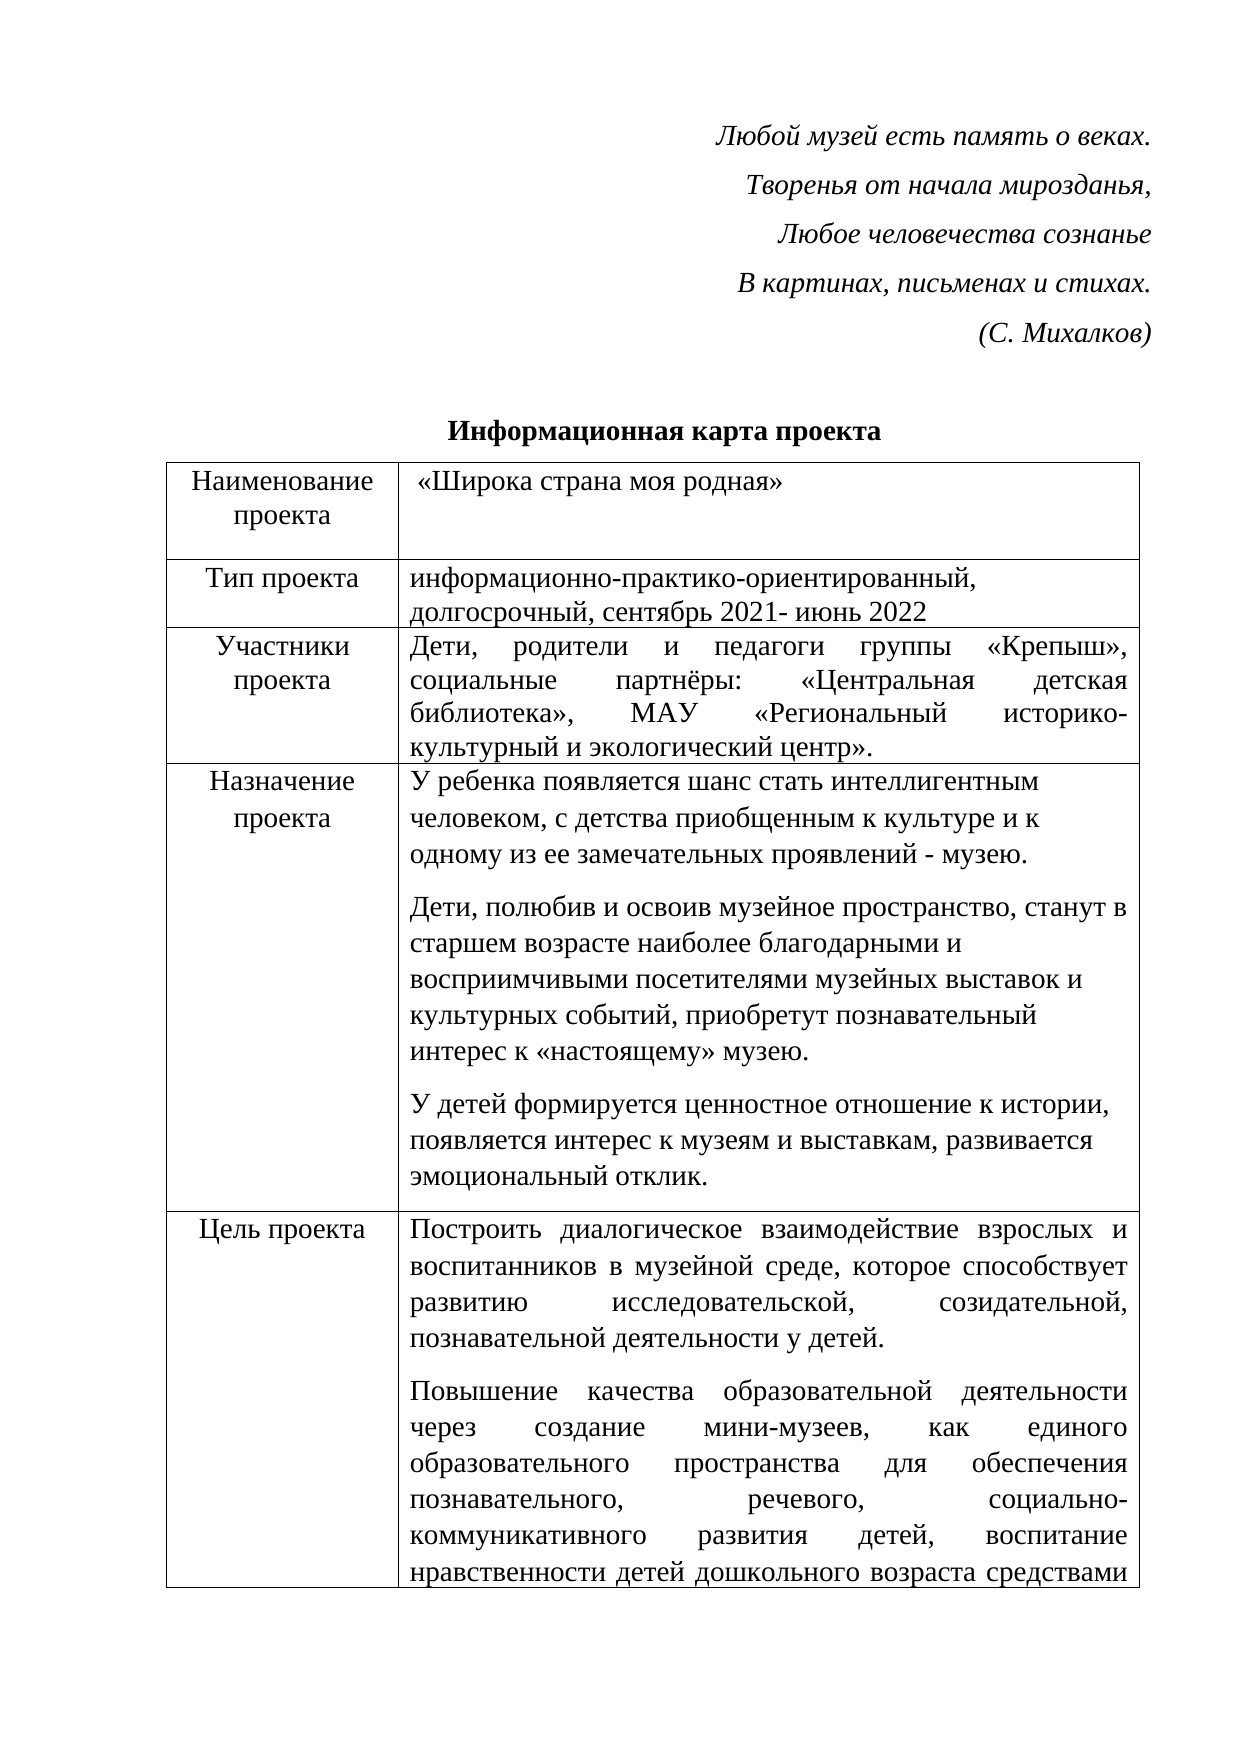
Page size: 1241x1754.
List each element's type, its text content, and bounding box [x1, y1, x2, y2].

text (С. Михалков) [177, 315, 1152, 348]
text Творенья от начала мирозданья, [177, 167, 1152, 201]
table_header «Широка страна моя родная» [399, 463, 1139, 559]
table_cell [399, 1212, 1139, 1587]
text Любой музей есть память о веках. [177, 118, 1152, 152]
table_cell Назначение проекта [167, 764, 398, 1211]
table_header Наименование проекта [167, 463, 398, 559]
text Любое человечества сознанье [177, 216, 1152, 250]
text Информационная карта проекта [177, 413, 1152, 447]
table_cell Участники проекта [167, 628, 398, 762]
table_cell Дети, родители и педагоги группы «Крепыш», социальные партнёры: «Центральная детская библиотека», МАУ «Региональный историко-культурный и экологический центр». [399, 628, 1139, 762]
table_cell Цель проекта [167, 1212, 398, 1587]
table_cell Тип проекта [167, 560, 398, 627]
table_cell У ребенка появляется шанс стать интеллигентным человеком, с детства приобщенным к культуре и к одному из ее замечательных проявлений - музею. Дети, полюбив и освоив музейное пространство, станут в старшем возрасте наиболее благодарными и восприимчивыми посетителями музейных выставок и культурных событий, приобретут познавательный интерес к «настоящему» музею. У детей формируется ценностное отношение к истории, появляется интерес к музеям и выставкам, развивается эмоциональный отклик. [399, 764, 1139, 1211]
text В картинах, письменах и стихах. [177, 266, 1152, 299]
table_cell информационно-практико-ориентированный, долгосрочный, сентябрь 2021- июнь 2022 [399, 560, 1139, 627]
